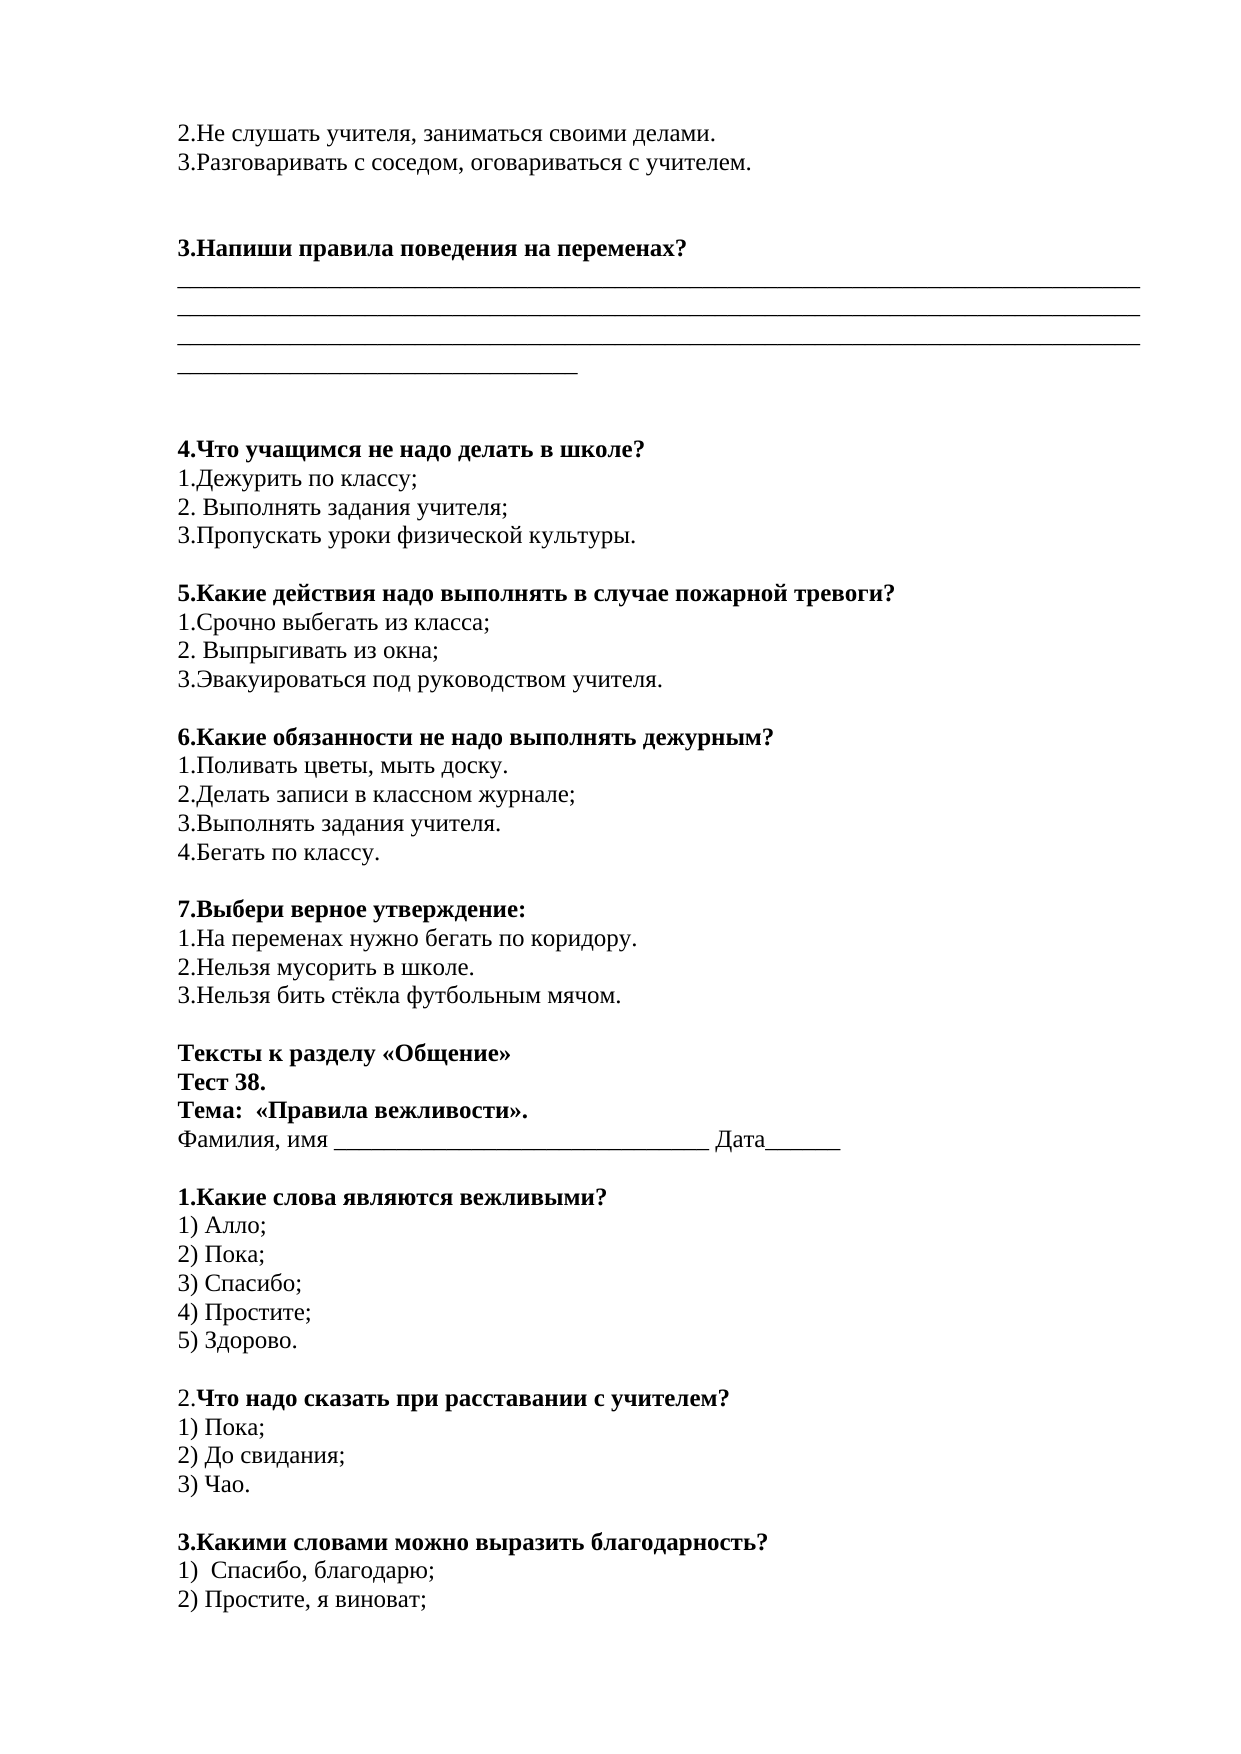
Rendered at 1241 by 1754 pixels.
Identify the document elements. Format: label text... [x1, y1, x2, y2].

text 4.Бегать по классу. [177, 837, 1152, 866]
text 2.Делать записи в классном журнале; [177, 779, 1152, 808]
text 1.Поливать цветы, мыть доску. [177, 751, 1152, 779]
text 2.Не слушать учителя, заниматься своими делами. [177, 118, 1152, 147]
text 2) Пока; [177, 1239, 1152, 1268]
text 1.Какие слова являются вежливыми? [177, 1182, 1152, 1211]
text 3.Напиши правила поведения на переменах? [177, 233, 1152, 262]
text Тест 38. [177, 1067, 1152, 1096]
text Тексты к разделу «Общение» [177, 1038, 1152, 1067]
text 2.Что надо сказать при расставании с учителем? [177, 1383, 1152, 1412]
text Тема: «Правила вежливости». [177, 1096, 1152, 1124]
text 2) До свидания; [177, 1441, 1152, 1469]
text 1.Срочно выбегать из класса; [177, 607, 1152, 636]
text 6.Какие обязанности не надо выполнять дежурным? [177, 722, 1152, 751]
text 2. Выполнять задания учителя; [177, 492, 1152, 521]
text 4) Простите; [177, 1297, 1152, 1326]
text 3.Эвакуироваться под руководством учителя. [177, 664, 1152, 693]
text 3.Пропускать уроки физической культуры. [177, 521, 1152, 549]
text 3.Какими словами можно выразить благодарность? [177, 1527, 1152, 1556]
text 3.Разговаривать с соседом, оговариваться с учителем. [177, 147, 1152, 176]
text 1.На переменах нужно бегать по коридору. [177, 923, 1152, 952]
text 1.Дежурить по классу; [177, 463, 1152, 492]
text 1) Алло; [177, 1211, 1152, 1239]
text 5) Здорово. [177, 1326, 1152, 1354]
text 3) Чао. [177, 1469, 1152, 1498]
text 3.Выполнять задания учителя. [177, 808, 1152, 837]
text 3) Спасибо; [177, 1268, 1152, 1297]
text 7.Выбери верное утверждение: [177, 894, 1152, 923]
text Фамилия, имя ______________________________ Дата______ [177, 1124, 1152, 1153]
text 3.Нельзя бить стёкла футбольным мячом. [177, 981, 1152, 1009]
text 2. Выпрыгивать из окна; [177, 636, 1152, 664]
text 2) Простите, я виноват; [177, 1584, 1152, 1613]
text 5.Какие действия надо выполнять в случае пожарной тревоги? [177, 578, 1152, 607]
text 4.Что учащимся не надо делать в школе? [177, 434, 1152, 463]
text 1) Спасибо, благодарю; [177, 1556, 1152, 1584]
text _______________________________________________________________________________________________________________________________________________________________________________________________________________________________________________________________________ [177, 262, 1152, 377]
text 1) Пока; [177, 1412, 1152, 1441]
text 2.Нельзя мусорить в школе. [177, 952, 1152, 981]
